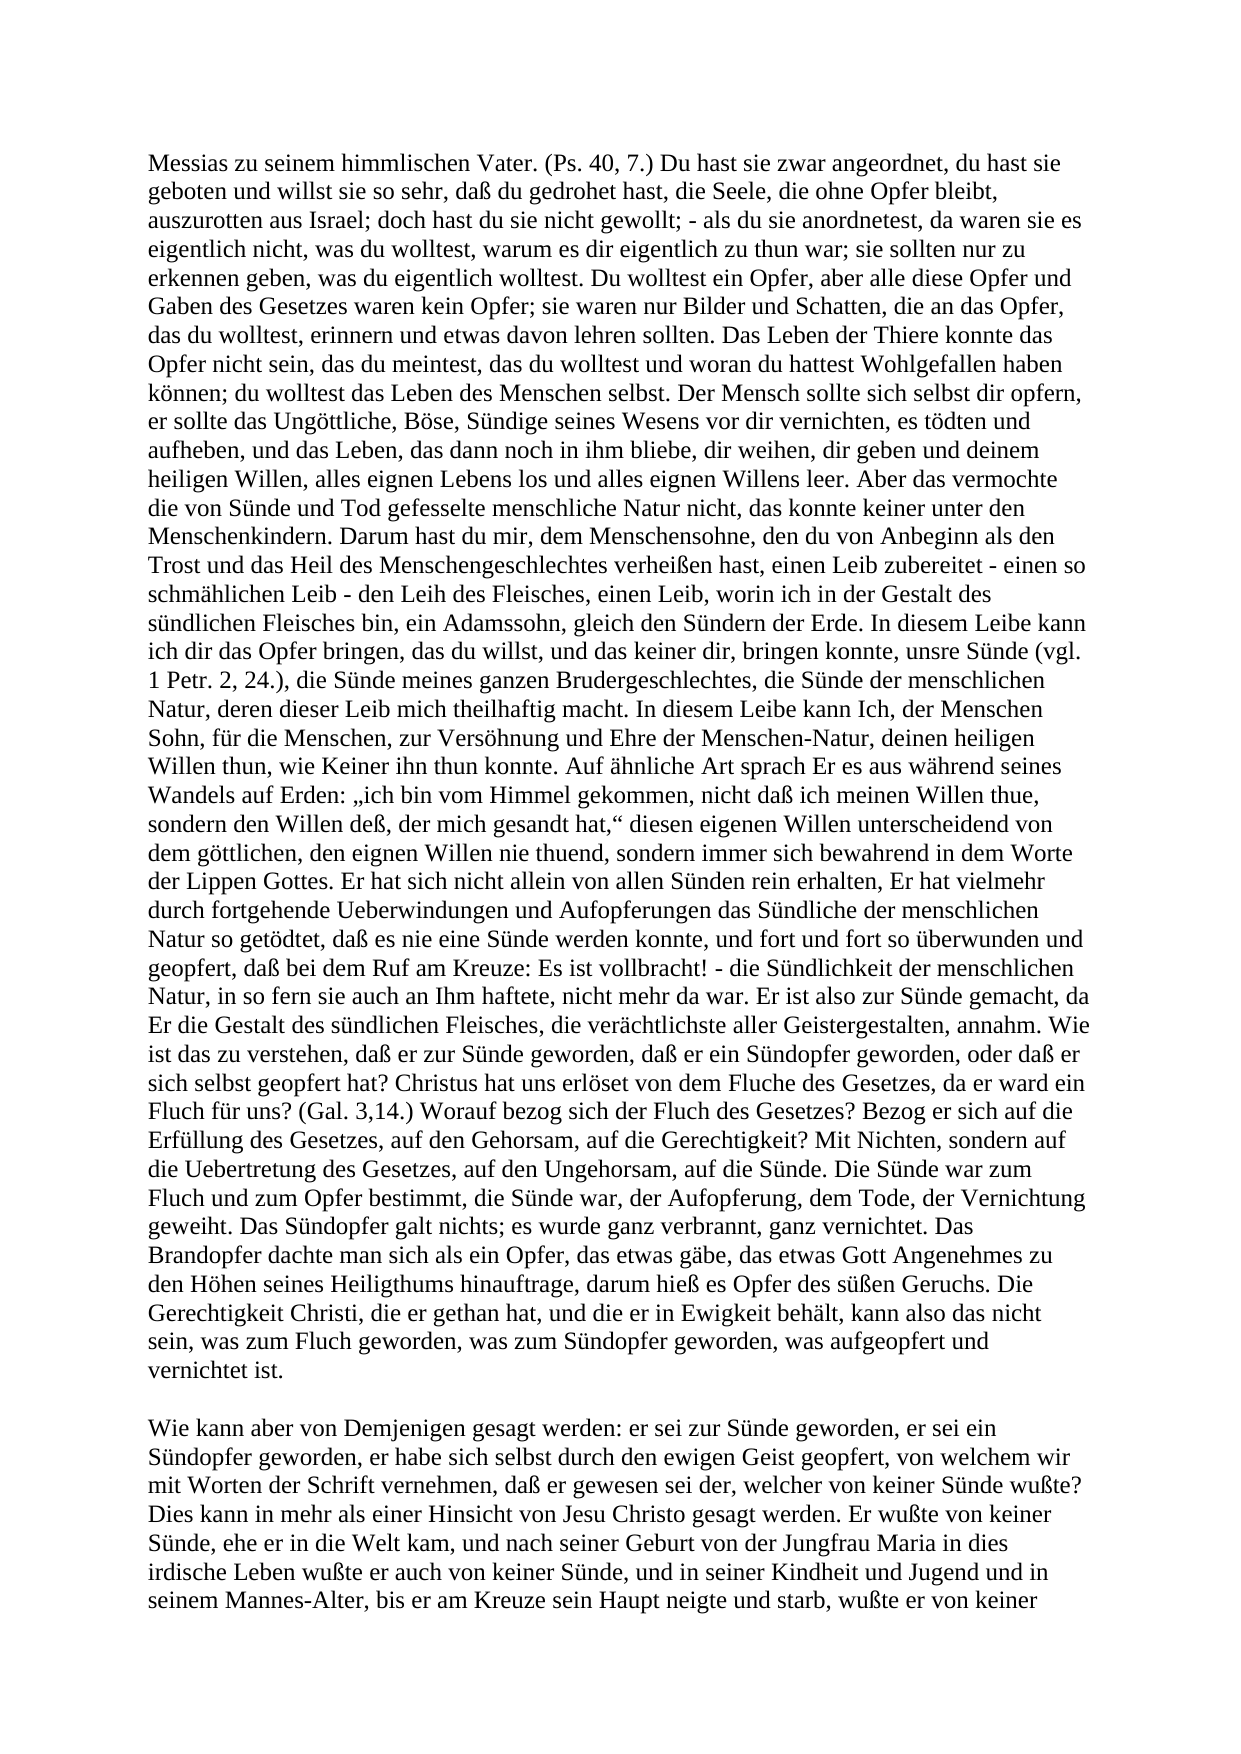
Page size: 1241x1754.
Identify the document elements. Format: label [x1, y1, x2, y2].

text [148, 148, 1093, 1384]
text [148, 1413, 1093, 1614]
